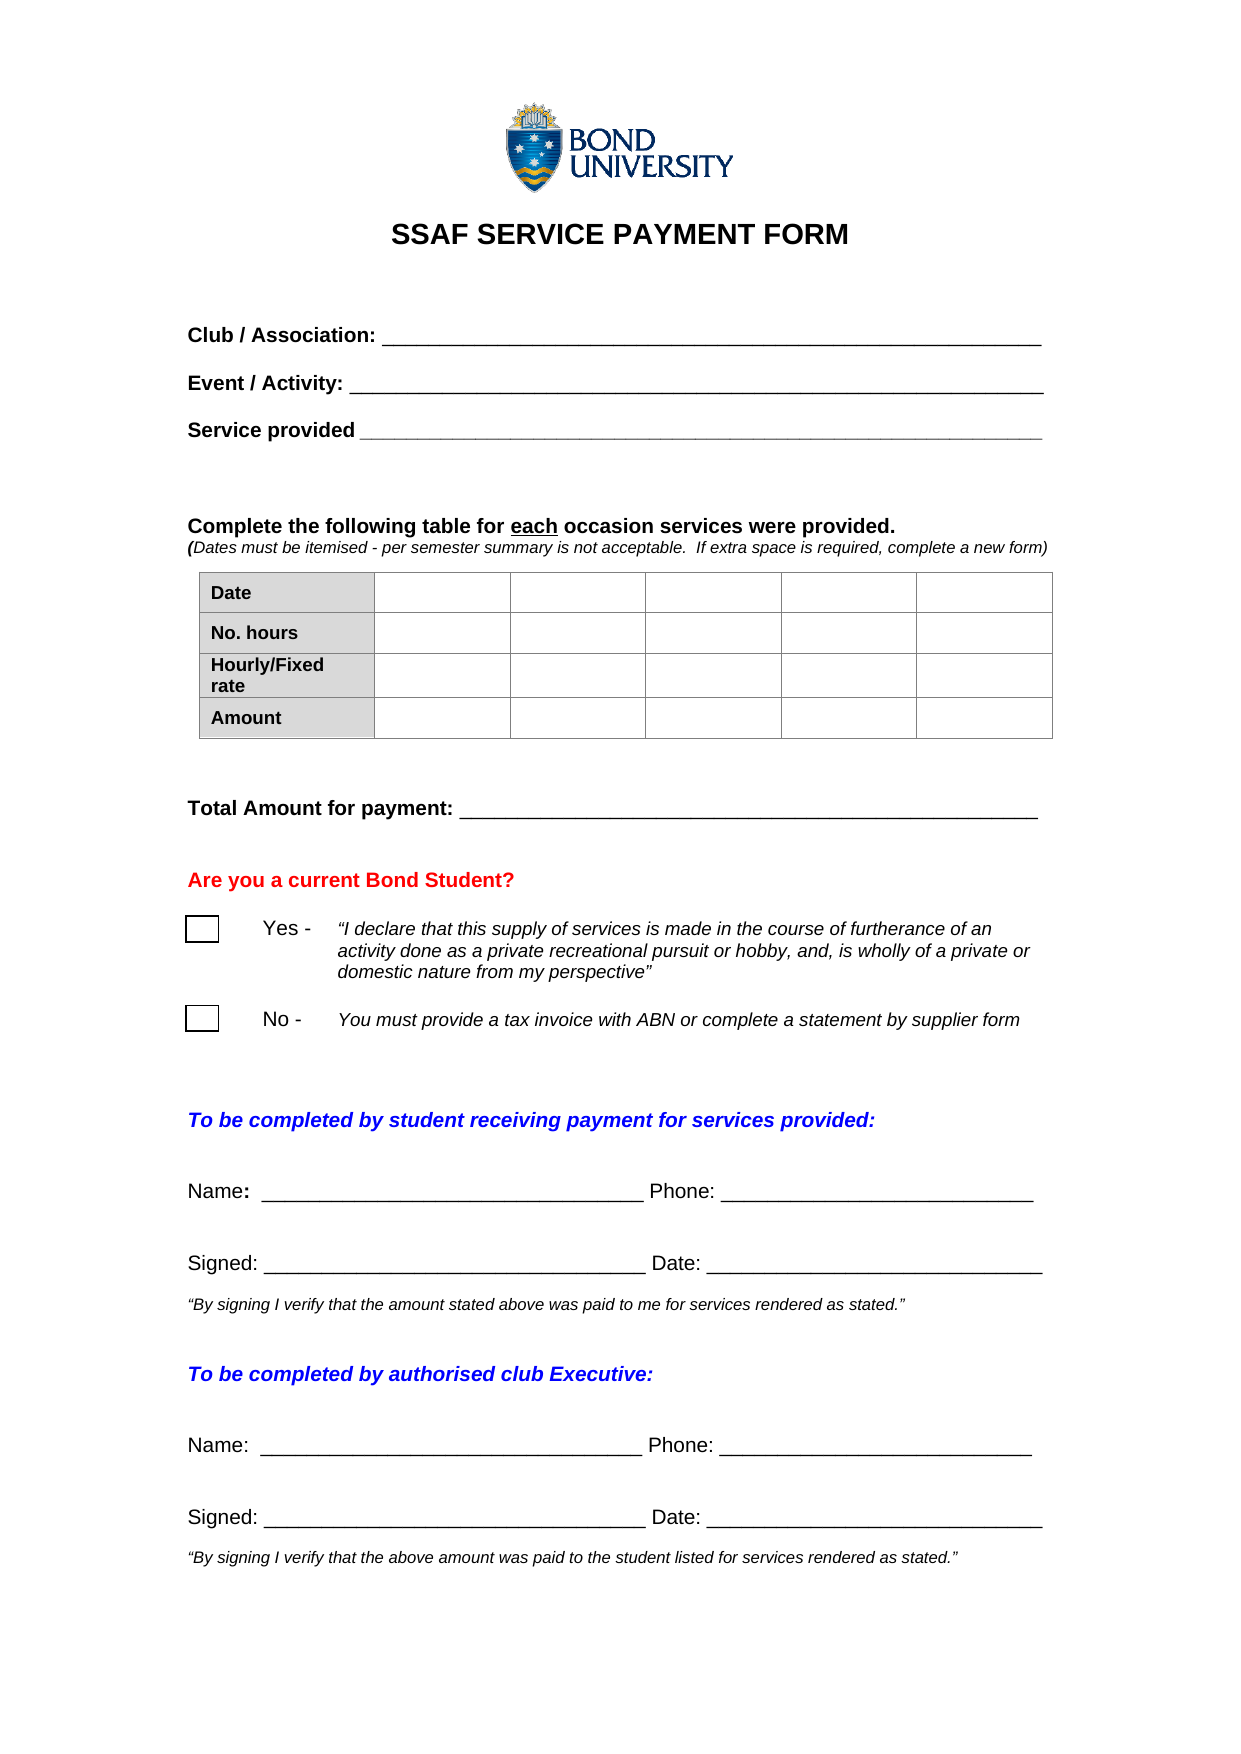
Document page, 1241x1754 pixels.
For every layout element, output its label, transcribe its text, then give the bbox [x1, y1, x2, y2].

text SSAF SERVICE PAYMENT FORM [187, 217, 1053, 251]
table_cell [917, 698, 1052, 737]
table_header Date [200, 573, 374, 612]
table_cell [375, 698, 510, 737]
table_cell Amount [200, 698, 374, 737]
table_cell [511, 698, 645, 737]
table_cell [646, 654, 781, 697]
table_cell [782, 698, 916, 737]
text To be completed by student receiving payment for services provided: [187, 1107, 1053, 1131]
table_cell [917, 613, 1052, 653]
text “By signing I verify that the amount stated above was paid to me for services rendered as stated.” [187, 1294, 1053, 1313]
text Are you a current Bond Student? [187, 868, 1053, 892]
table_header [646, 573, 781, 612]
text No - You must provide a tax invoice with ABN or complete a statement by supplier form [219, 1007, 1053, 1031]
table_header [782, 573, 916, 612]
table_cell No. hours [200, 613, 374, 653]
text Club / Association: _________________________________________________________ [187, 322, 1053, 346]
table_cell [917, 654, 1052, 697]
text “By signing I verify that the above amount was paid to the student listed for services rendered as stated.” [187, 1548, 1053, 1567]
text To be completed by authorised club Executive: [187, 1361, 1053, 1385]
picture [506, 102, 733, 193]
table_cell [375, 613, 510, 653]
text Yes - “I declare that this supply of services is made in the course of furtherance of an activity done as a private recreational pursuit or hobby, and, is wholly of a private or domestic nature from my perspective” [262, 916, 1053, 983]
text Complete the following table for each occasion services were provided. [187, 514, 1053, 538]
text Signed: _________________________________ Date: _____________________________ [187, 1505, 1053, 1529]
text Signed: _________________________________ Date: _____________________________ [187, 1251, 1053, 1275]
text Service provided ___________________________________________________________ [187, 418, 1053, 442]
table_cell [511, 613, 645, 653]
table_cell Hourly/Fixed rate [200, 654, 374, 697]
table_header [511, 573, 645, 612]
table_cell [782, 613, 916, 653]
text (Dates must be itemised - per semester summary is not acceptable. If extra space is required, complete a new form) [187, 538, 1053, 557]
text Total Amount for payment: __________________________________________________ [187, 796, 1053, 820]
table_cell [782, 654, 916, 697]
text Name: _________________________________ Phone: ___________________________ [187, 1433, 1053, 1457]
table_header [375, 573, 510, 612]
table_header [917, 573, 1052, 612]
table_cell [375, 654, 510, 697]
text Name: _________________________________ Phone: ___________________________ [187, 1179, 1053, 1203]
text Event / Activity: ____________________________________________________________ [187, 370, 1053, 394]
table_cell [511, 654, 645, 697]
table_cell [646, 698, 781, 737]
table_cell [646, 613, 781, 653]
